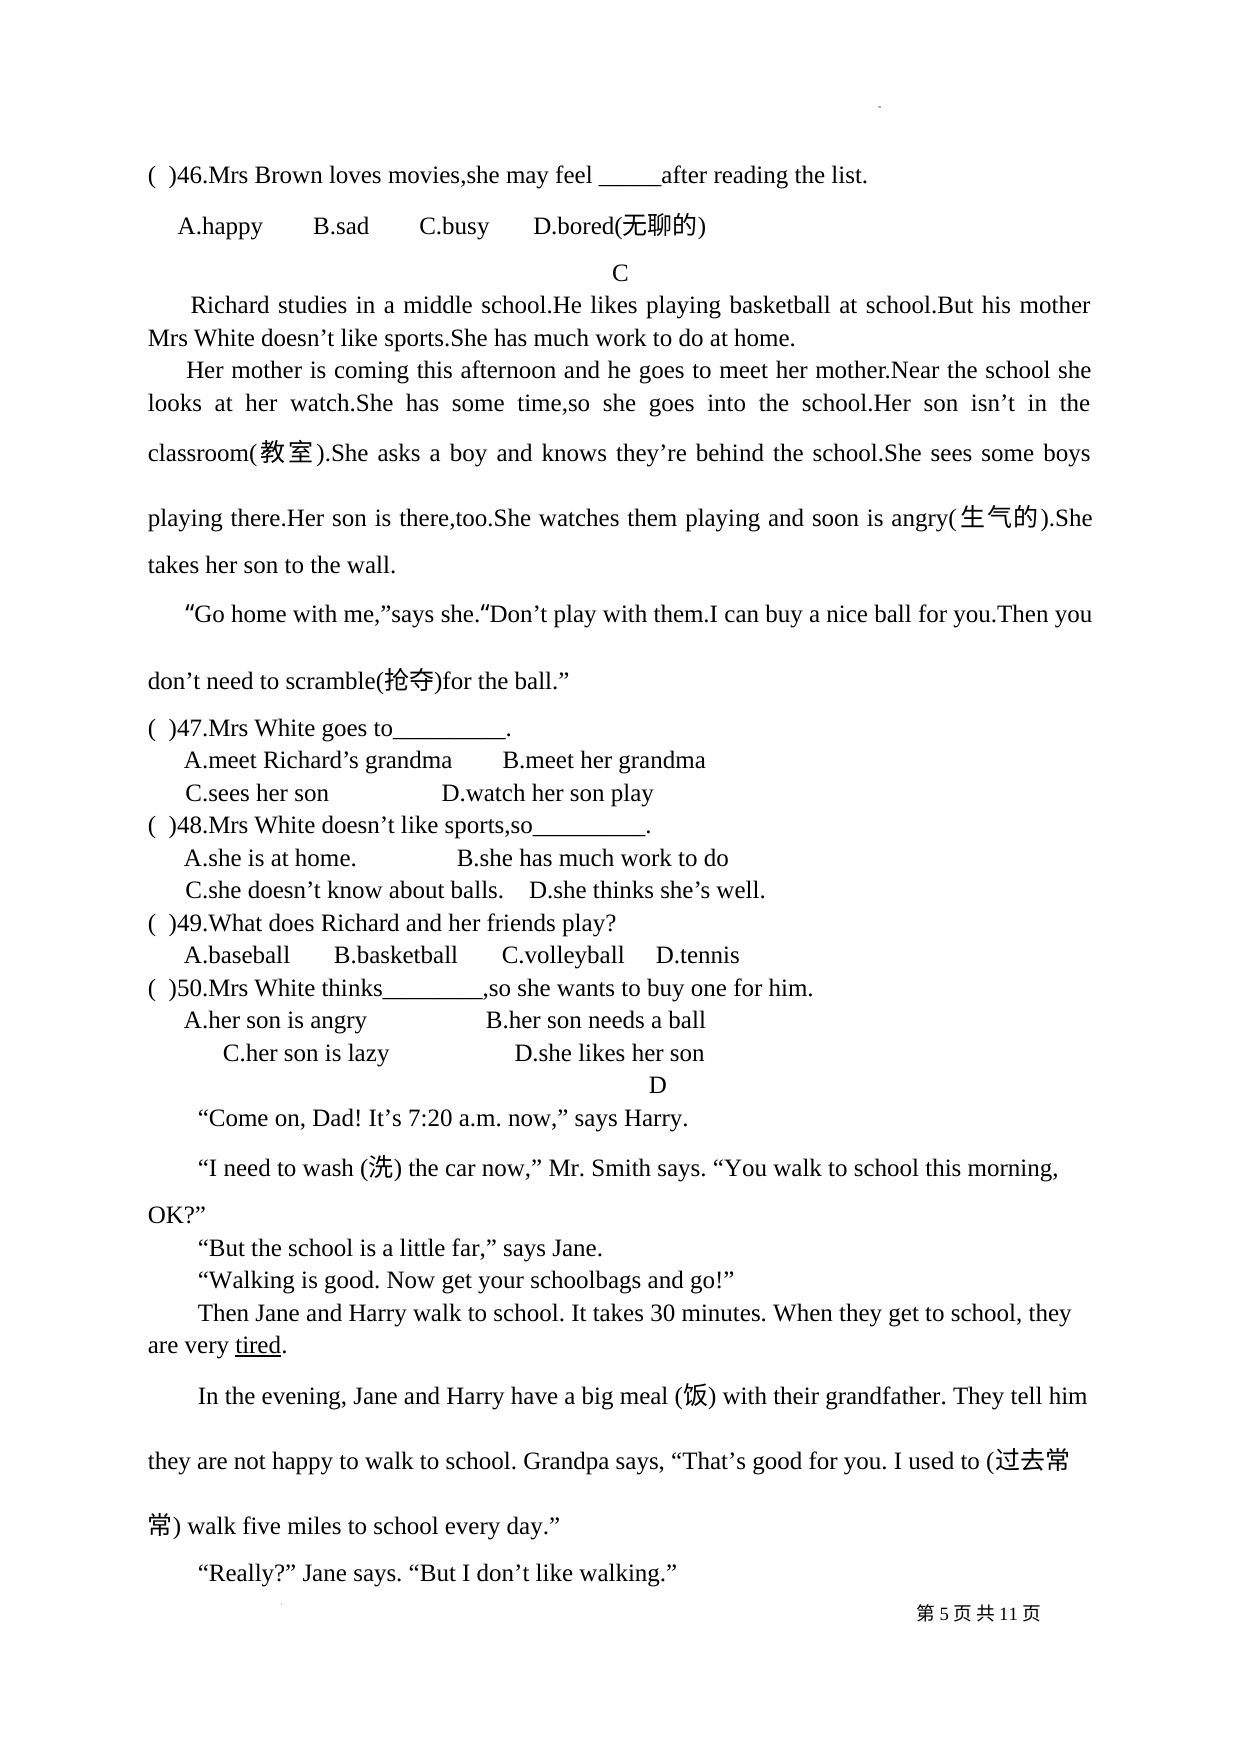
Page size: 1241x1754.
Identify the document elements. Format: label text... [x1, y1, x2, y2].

text C.her son is lazy D.she likes her son [148, 1036, 1092, 1068]
text A.baseball B.basketball C.volleyball D.tennis [148, 938, 1092, 971]
text C.sees her son D.watch her son play [148, 776, 1092, 808]
text Her mother is coming this afternoon and he goes to meet her mother.Near the school she looks at her watch.She has some time,so she goes into the school.Her son isn’t in the classroom(教室).She asks a boy and knows they’re behind the school.She sees some boys playing there.Her son is there,too.She watches them playing and soon is angry(生气的).She takes her son to the wall. [148, 353, 1092, 581]
text A.she is at home. B.she has much work to do [148, 841, 1092, 873]
text A.happy B.sad C.busy D.bored(无聊的) [148, 191, 1092, 256]
text Then Jane and Harry walk to school. It takes 30 minutes. When they get to school, they are very tired. [148, 1296, 1092, 1361]
text In the evening, Jane and Harry have a big meal (饭) with their grandfather. They tell him they are not happy to walk to school. Grandpa says, “That’s good for you. I used to (过去常常) walk five miles to school every day.” [148, 1361, 1092, 1556]
text ( )46.Mrs Brown loves movies,she may feel _____after reading the list. [148, 158, 1092, 191]
text D [148, 1068, 1092, 1101]
text ( )50.Mrs White thinks________,so she wants to buy one for him. [148, 971, 1092, 1003]
text A.meet Richard’s grandma B.meet her grandma [148, 743, 1092, 776]
text Richard studies in a middle school.He likes playing basketball at school.But his mother Mrs White doesn’t like sports.She has much work to do at home. [148, 288, 1092, 353]
text “Go home with me,”says she.“Don’t play with them.I can buy a nice ball for you.Then you don’t need to scramble(抢夺)for the ball.” [148, 581, 1092, 711]
text “Really?” Jane says. “But I don’t like walking.” [148, 1556, 1092, 1588]
text ( )47.Mrs White goes to_________. [148, 711, 1092, 743]
text “But the school is a little far,” says Jane. [148, 1231, 1092, 1263]
text “Come on, Dad! It’s 7:20 a.m. now,” says Harry. [148, 1101, 1092, 1133]
text A.her son is angry B.her son needs a ball [148, 1003, 1092, 1036]
text C.she doesn’t know about balls. D.she thinks she’s well. ( )49.What does Richard and her friends play? [148, 873, 1092, 938]
text “I need to wash (洗) the car now,” Mr. Smith says. “You walk to school this morning, OK?” [148, 1133, 1092, 1231]
text C [148, 256, 1092, 288]
text “Walking is good. Now get your schoolbags and go!” [148, 1263, 1092, 1296]
text ( )48.Mrs White doesn’t like sports,so_________. [148, 808, 1092, 841]
